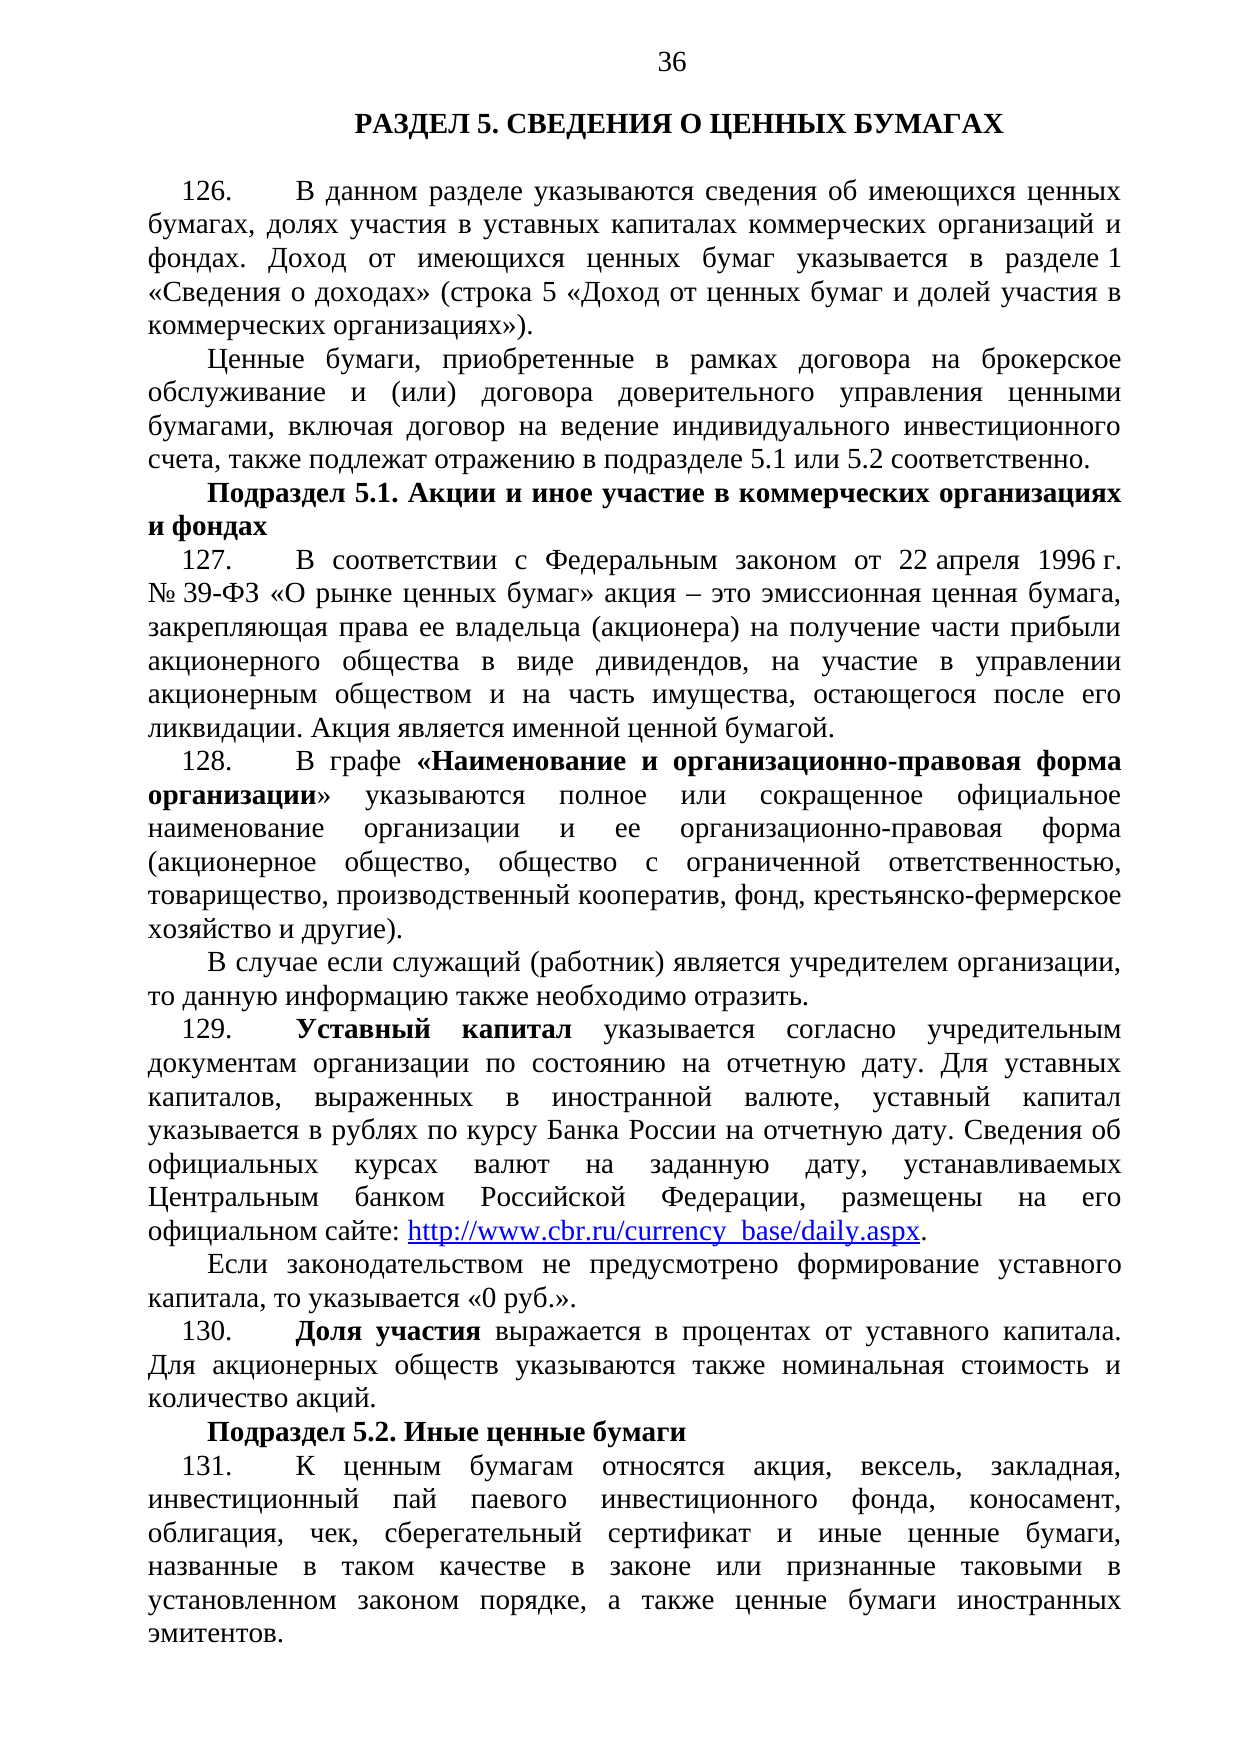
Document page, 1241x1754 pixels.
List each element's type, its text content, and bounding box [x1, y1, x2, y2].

list Уставный капитал указывается согласно учредительным документам организации по состоянию на отчетную дату. Для уставных капиталов, выраженных в иностранной валюте, уставный капитал указывается в рублях по курсу Банка России на отчетную дату. Сведения об официальных курсах валют на заданную дату, устанавливаемых Центральным банком Российской Федерации, размещены на его официальном сайте: http://www.cbr.ru/currency_base/daily.aspx. [148, 1012, 1122, 1246]
text РАЗДЕЛ 5. СВЕДЕНИЯ О ЦЕННЫХ БУМАГАХ [148, 106, 1122, 139]
list Подраздел 5.2. Иные ценные бумаги [148, 1414, 1122, 1448]
list К ценным бумагам относятся акция, вексель, закладная, инвестиционный пай паевого инвестиционного фонда, коносамент, облигация, чек, сберегательный сертификат и иные ценные бумаги, названные в таком качестве в законе или признанные таковыми в установленном законом порядке, а также ценные бумаги иностранных эмитентов. [148, 1448, 1122, 1649]
list Доля участия выражается в процентах от уставного капитала. Для акционерных обществ указываются также номинальная стоимость и количество акций. [148, 1313, 1122, 1414]
list В графе «Наименование и организационно-правовая форма организации» указываются полное или сокращенное официальное наименование организации и ее организационно-правовая форма (акционерное общество, общество с ограниченной ответственностью, товарищество, производственный кооператив, фонд, крестьянско-фермерское хозяйство и другие). [148, 743, 1122, 944]
list В соответствии с Федеральным законом от 22 апреля 1996 г. № 39-ФЗ «О рынке ценных бумаг» акция – это эмиссионная ценная бумага, закрепляющая права ее владельца (акционера) на получение части прибыли акционерного общества в виде дивидендов, на участие в управлении акционерным обществом и на часть имущества, остающегося после его ликвидации. Акция является именной ценной бумагой. [148, 542, 1122, 743]
list В данном разделе указываются сведения об имеющихся ценных бумагах, долях участия в уставных капиталах коммерческих организаций и фондах. Доход от имеющихся ценных бумаг указывается в разделе 1 «Сведения о доходах» (строка 5 «Доход от ценных бумаг и долей участия в коммерческих организациях»). [148, 173, 1122, 341]
list Если законодательством не предусмотрено формирование уставного капитала, то указывается «0 руб.». [148, 1246, 1122, 1313]
text В случае если служащий (работник) является учредителем организации, то данную информацию также необходимо отразить. [148, 944, 1122, 1012]
text Подраздел 5.1. Акции и иное участие в коммерческих организациях и фондах [148, 475, 1122, 542]
list Ценные бумаги, приобретенные в рамках договора на брокерское обслуживание и (или) договора доверительного управления ценными бумагами, включая договор на ведение индивидуального инвестиционного счета, также подлежат отражению в подразделе 5.1 или 5.2 соответственно. [148, 341, 1122, 475]
